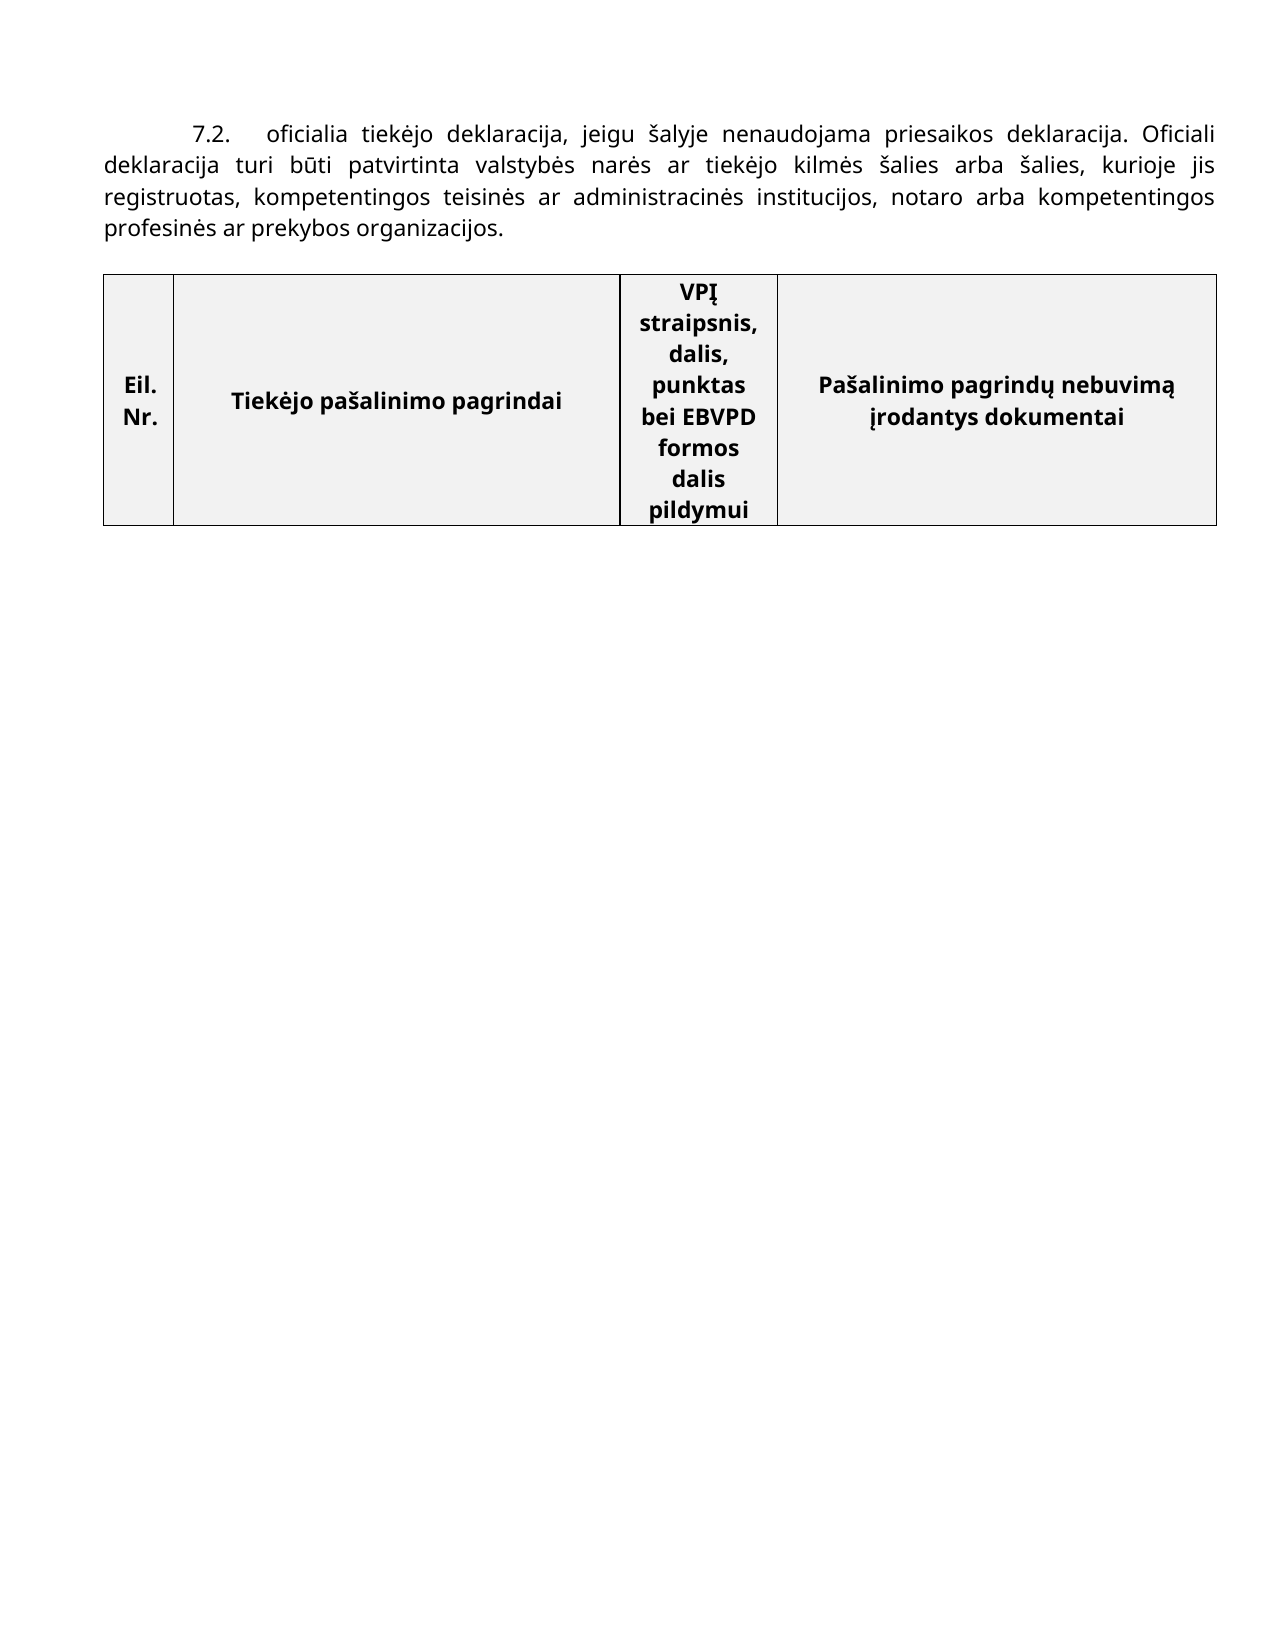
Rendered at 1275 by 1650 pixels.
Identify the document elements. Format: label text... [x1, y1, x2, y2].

table_header Eil. Nr. [104, 275, 173, 525]
table_header Tiekėjo pašalinimo pagrindai [174, 275, 619, 525]
table_header VPĮ straipsnis, dalis, punktas bei EBVPD formos dalis pildymui [621, 275, 777, 525]
text 7.2. oficialia tiekėjo deklaracija, jeigu šalyje nenaudojama priesaikos deklaracija. Oficiali deklaracija turi būti patvirtinta valstybės narės ar tiekėjo kilmės šalies arba šalies, kurioje jis registruotas, kompetentingos teisinės ar administracinės institucijos, notaro arba kompetentingos profesinės ar prekybos organizacijos. [103, 118, 1216, 243]
table_header Pašalinimo pagrindų nebuvimą įrodantys dokumentai [778, 275, 1216, 525]
